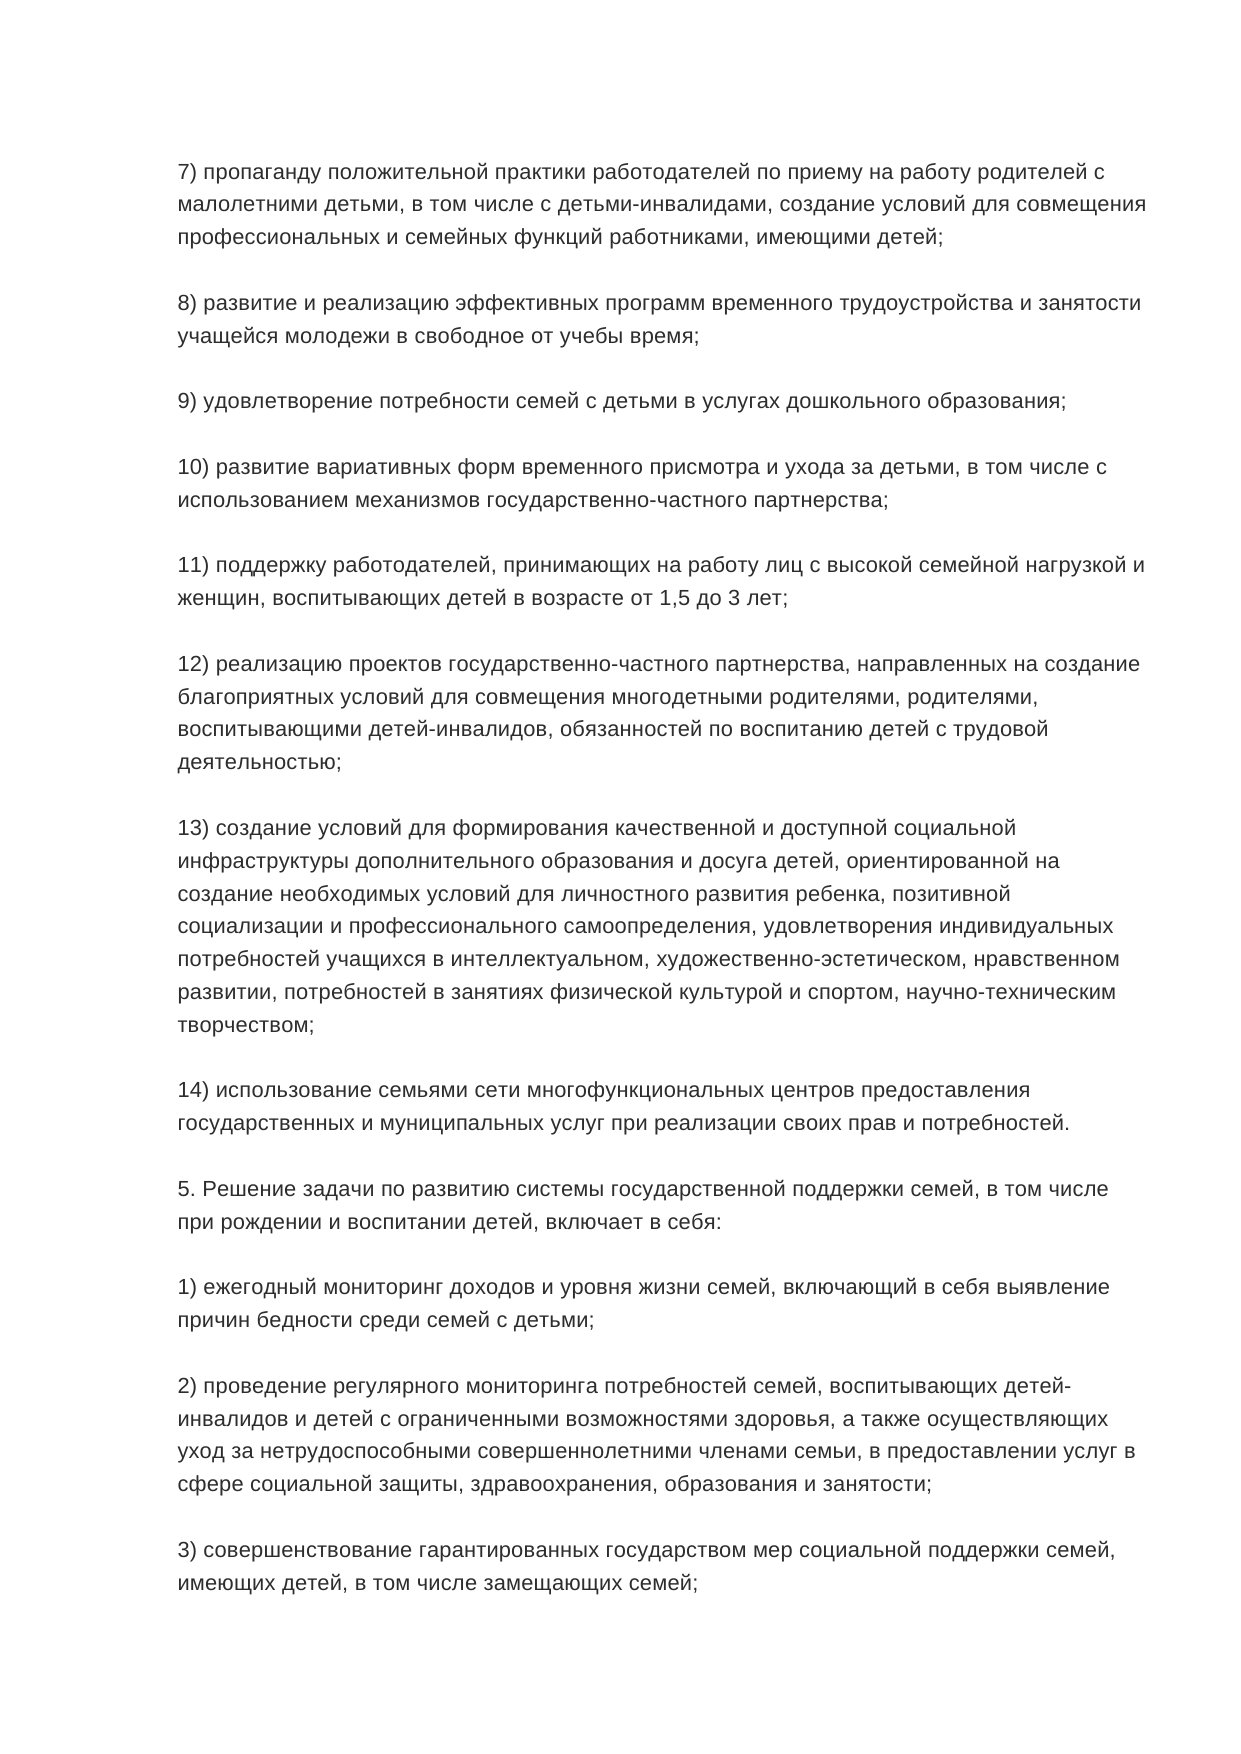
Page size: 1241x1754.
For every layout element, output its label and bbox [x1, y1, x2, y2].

text [177, 118, 1152, 1627]
